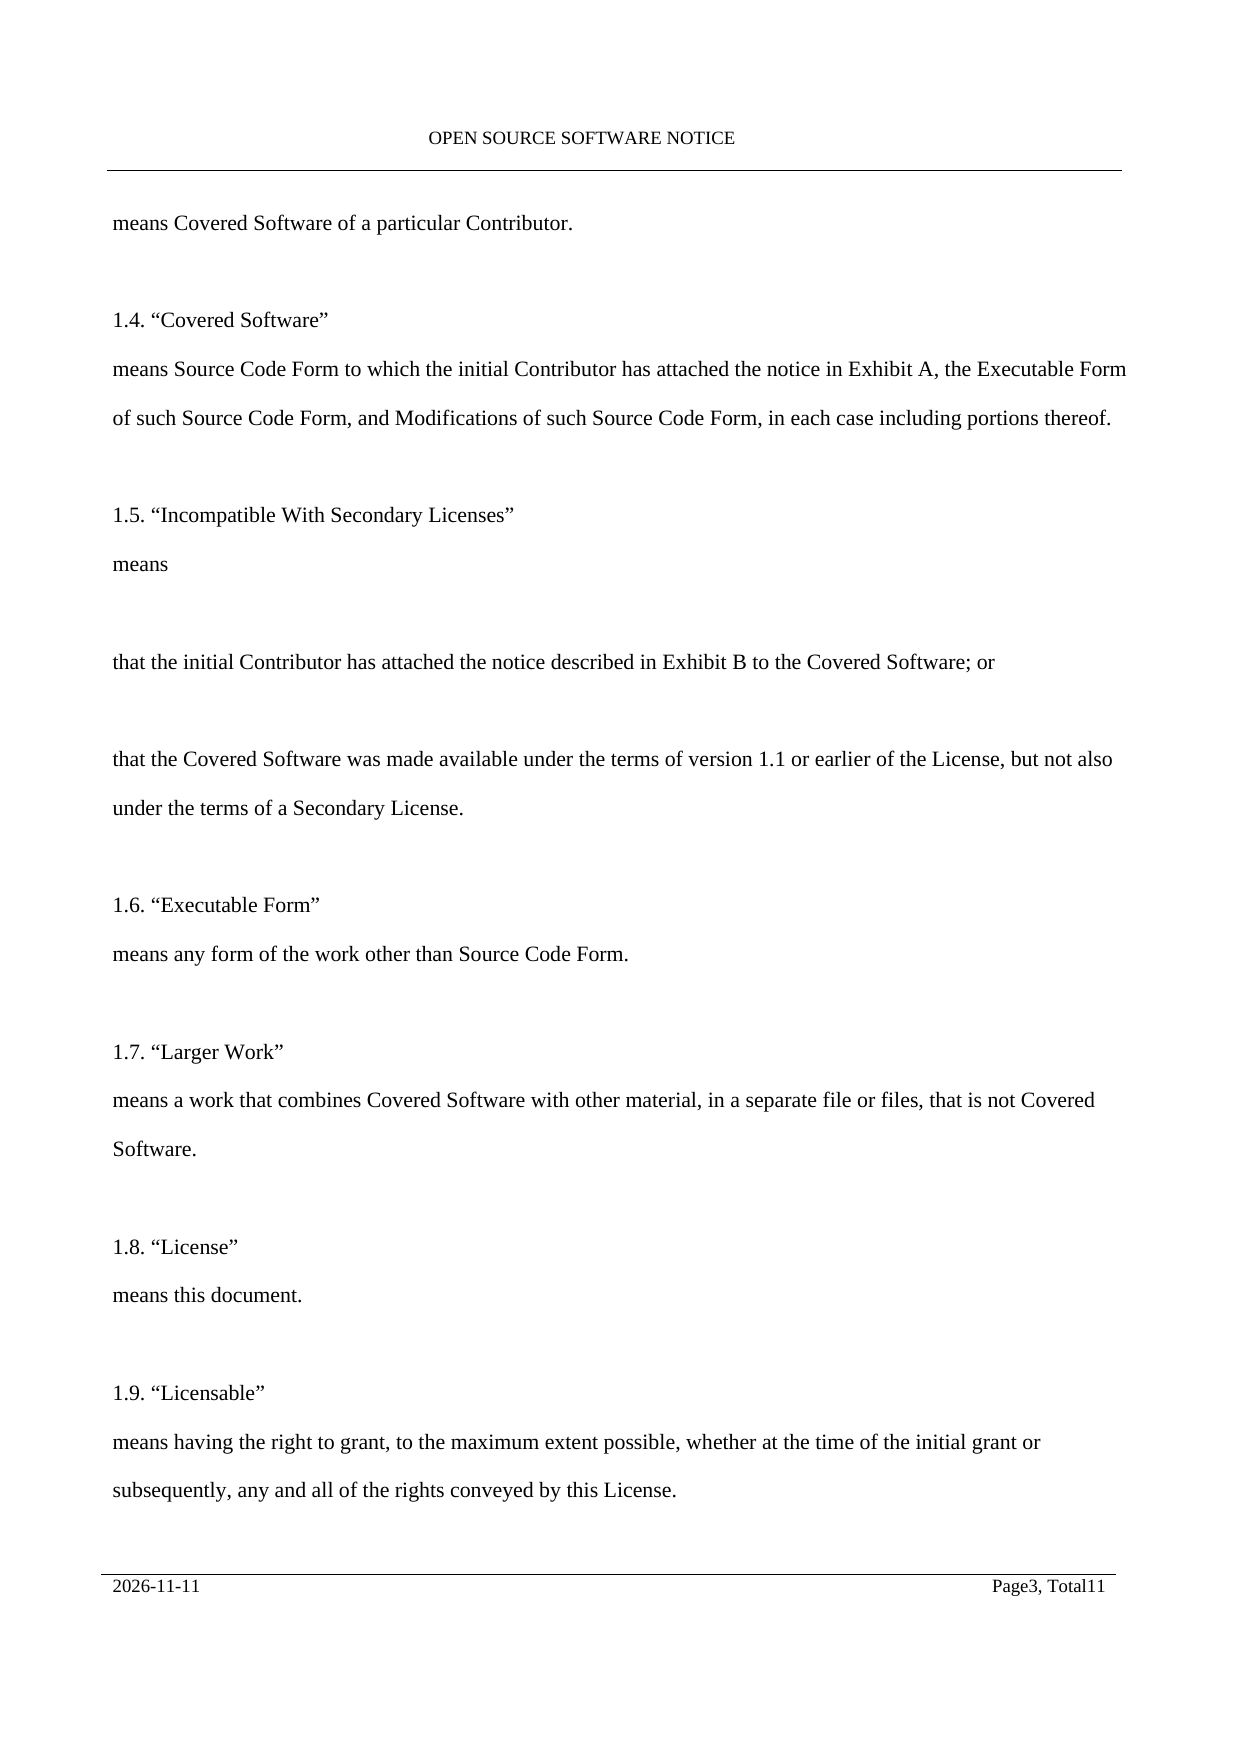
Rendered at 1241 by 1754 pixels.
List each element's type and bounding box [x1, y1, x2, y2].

text [112, 206, 1128, 1506]
